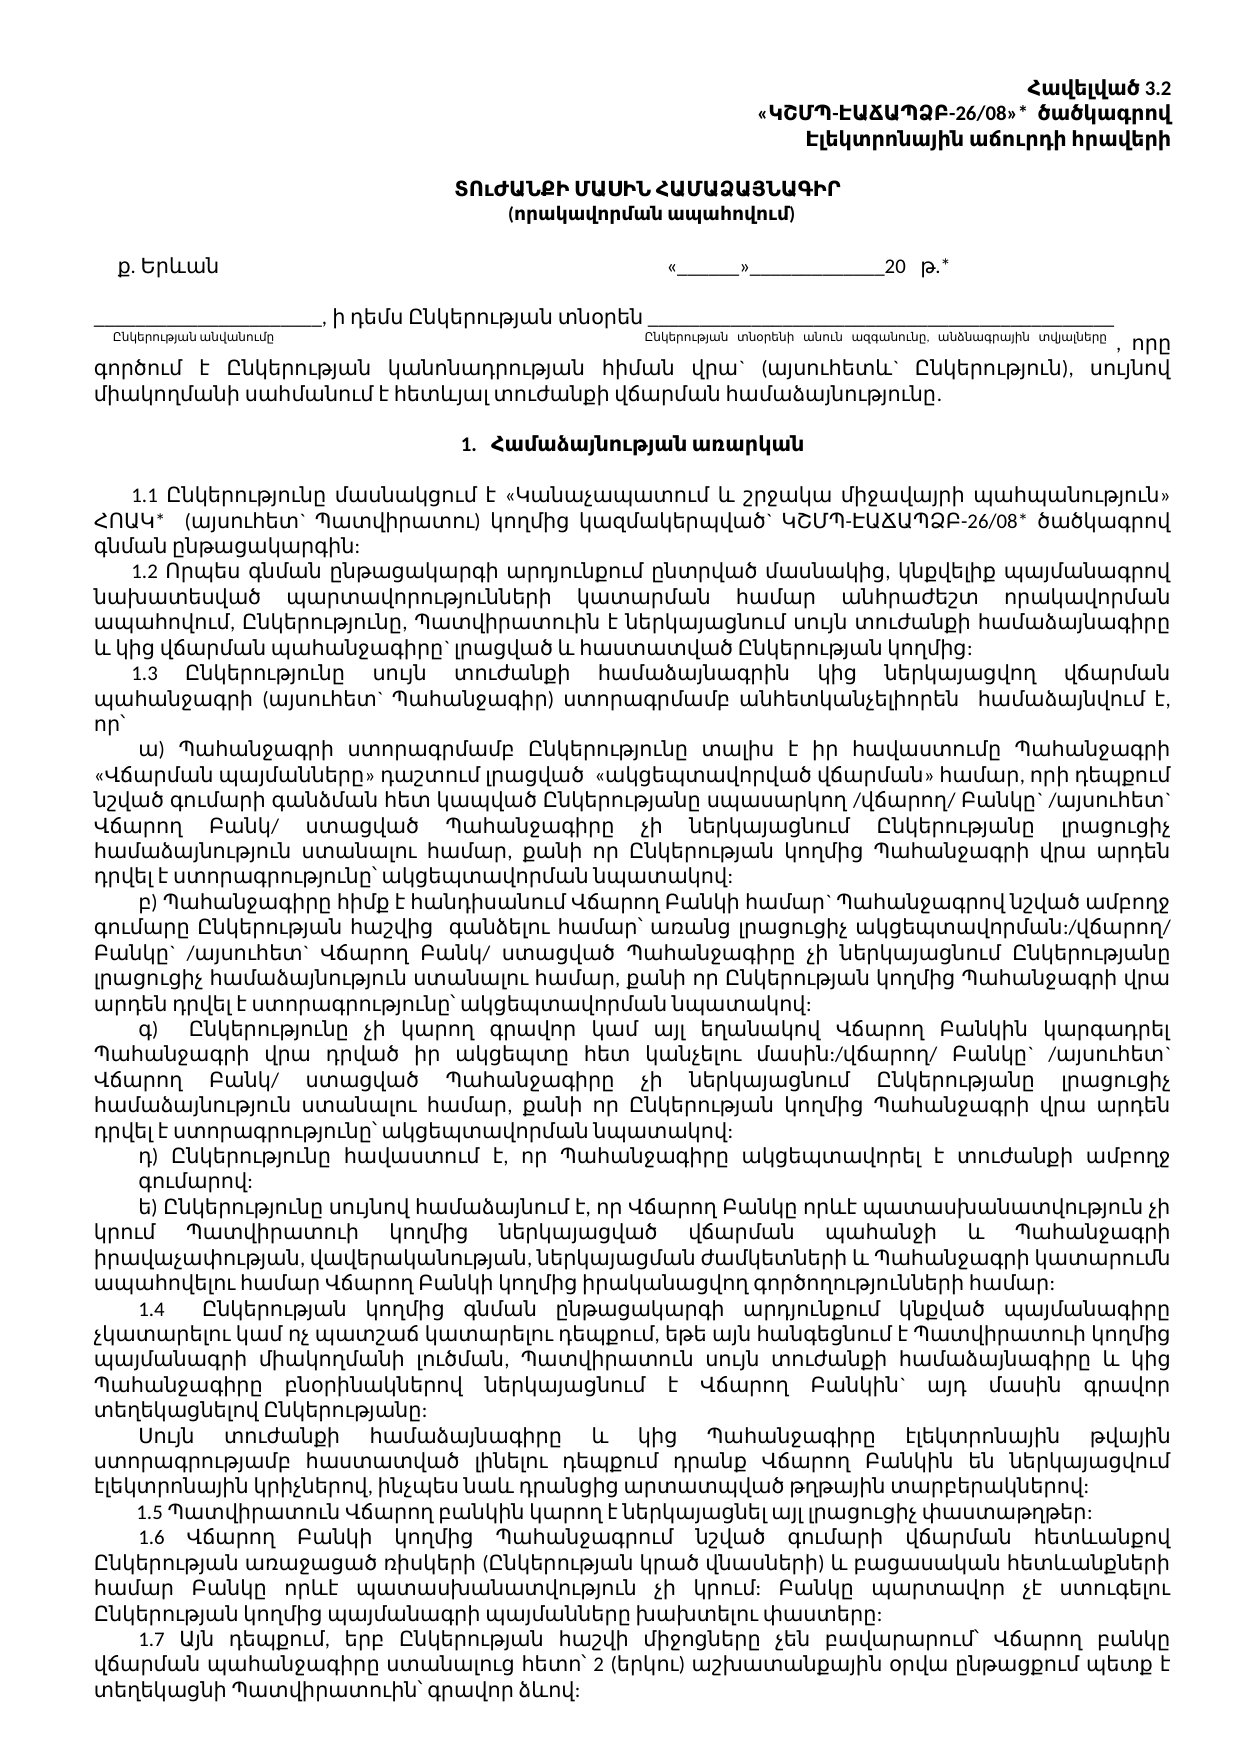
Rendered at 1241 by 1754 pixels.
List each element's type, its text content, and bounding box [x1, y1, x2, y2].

text ա) Պահանջագրի ստորագրմամբ Ընկերությունը տալիս է իր հավաստումը Պահանջագրի «Վճարման պայմանները» դաշտում լրացված «ակցեպտավորված վճարման» համար, որի դեպքում նշված գումարի գանձման հետ կապված Ընկերությանը սպասարկող /վճարող/ Բանկը` /այսուհետ` Վճարող Բանկ/ ստացված Պահանջագիրը չի ներկայացնում Ընկերությանը լրացուցիչ համաձայնություն ստանալու համար, քանի որ Ընկերության կողմից Պահանջագրի վրա արդեն դրվել է ստորագրությունը՝ ակցեպտավորման նպատակով: [94, 737, 1171, 889]
text 1.7 Այն դեպքում, երբ Ընկերության հաշվի միջոցները չեն բավարարում՝ Վճարող բանկը վճարման պահանջագիրը ստանալուց հետո՝ 2 (երկու) աշխատանքային օրվա ընթացքում պետք է տեղեկացնի Պատվիրատուին՝ գրավոր ձևով: [94, 1626, 1171, 1702]
text ______________________, ի դեմս Ընկերության տնօրեն _____________________________________________ [94, 304, 1171, 330]
text Սույն տուժանքի համաձայնագիրը և կից Պահանջագիրը էլեկտրոնային թվային ստորագրությամբ հաստատված լինելու դեպքում դրանք Վճարող Բանկին են ներկայացվում էլեկտրոնային կրիչներով, ինչպես նաև դրանցից արտատպված թղթային տարբերակներով: [94, 1423, 1171, 1499]
text ե) Ընկերությունը սույնով համաձայնում է, որ Վճարող Բանկը որևէ պատասխանատվություն չի կրում Պատվիրատուի կողմից ներկայացված վճարման պահանջի և Պահանջագրի իրավաչափության, վավերականության, ներկայացման ժամկետների և Պահանջագրի կատարումն ապահովելու համար Վճարող Բանկի կողմից իրականացվող գործողությունների համար: [94, 1194, 1171, 1296]
text (որակավորման ապահովում) [94, 202, 1171, 225]
text «ԿՇՄՊ-ԷԱՃԱՊՁԲ-26/08»* ծածկագրով [94, 100, 1171, 126]
text դ) Ընկերությունը հավաստում է, որ Պահանջագիրը ակցեպտավորել է տուժանքի ամբողջ գումարով: [138, 1143, 1171, 1194]
text 1.3 Ընկերությունը սույն տուժանքի համաձայնագրին կից ներկայացվող վճարման պահանջագրի (այսուհետ` Պահանջագիր) ստորագրմամբ անհետկանչելիորեն համաձայնվում է, որ՝ [94, 660, 1171, 737]
text 1.5 Պատվիրատուն Վճարող բանկին կարող է ներկայացնել այլ լրացուցիչ փաստաթղթեր: [94, 1499, 1171, 1524]
text ք. Երևան «______»_____________20 թ.* [94, 254, 1171, 279]
text Հավելված 3.2 [94, 75, 1171, 100]
text 1.1 Ընկերությունը մասնակցում է «Կանաչապատում և շրջակա միջավայրի պահպանություն» ՀՈԱԿ* (այսուհետ` Պատվիրատու) կողմից կազմակերպված` ԿՇՄՊ-ԷԱՃԱՊՁԲ-26/08* ծածկագրով գնման ընթացակարգին: [94, 482, 1171, 559]
text 1.4 Ընկերության կողմից գնման ընթացակարգի արդյունքում կնքված պայմանագիրը չկատարելու կամ ոչ պատշաճ կատարելու դեպքում, եթե այն հանգեցնում է Պատվիրատուի կողմից պայմանագրի միակողմանի լուծման, Պատվիրատուն սույն տուժանքի համաձայնագիրը և կից Պահանջագիրը բնօրինակներով ներկայացնում է Վճարող Բանկին` այդ մասին գրավոր տեղեկացնելով Ընկերությանը: [94, 1296, 1171, 1423]
text բ) Պահանջագիրը հիմք է հանդիսանում Վճարող Բանկի համար` Պահանջագրով նշված ամբողջ գումարը Ընկերության հաշվից գանձելու համար՝ առանց լրացուցիչ ակցեպտավորման:/վճարող/ Բանկը` /այսուհետ` Վճարող Բանկ/ ստացված Պահանջագիրը չի ներկայացնում Ընկերությանը լրացուցիչ համաձայնություն ստանալու համար, քանի որ Ընկերության կողմից Պահանջագրի վրա արդեն դրվել է ստորագրությունը՝ ակցեպտավորման նպատակով: [94, 889, 1171, 1016]
text 1. Համաձայնության առարկան [94, 432, 1171, 457]
text Ընկերության անվանումը Ընկերության տնօրենի անուն ազգանունը, անձնագրային տվյալները , որը գործում է Ընկերության կանոնադրության հիման վրա` (այսուհետև` Ընկերություն), սույնով միակողմանի սահմանում է հետևյալ տուժանքի վճարման համաձայնությունը. [94, 330, 1171, 406]
text ՏՈւԺԱՆՔԻ ՄԱՍԻՆ ՀԱՄԱՁԱՅՆԱԳԻՐ [94, 177, 1171, 202]
text Էլեկտրոնային աճուրդի հրավերի [94, 126, 1171, 151]
text 1.6 Վճարող Բանկի կողմից Պահանջագրում նշված գումարի վճարման հետևանքով Ընկերության առաջացած ռիսկերի (Ընկերության կրած վնասների) և բացասական հետևանքների համար Բանկը որևէ պատասխանատվություն չի կրում: Բանկը պարտավոր չէ ստուգելու Ընկերության կողմից պայմանագրի պայմանները խախտելու փաստերը: [94, 1524, 1171, 1626]
text գ) Ընկերությունը չի կարող գրավոր կամ այլ եղանակով Վճարող Բանկին կարգադրել Պահանջագրի վրա դրված իր ակցեպտը հետ կանչելու մասին:/վճարող/ Բանկը` /այսուհետ` Վճարող Բանկ/ ստացված Պահանջագիրը չի ներկայացնում Ընկերությանը լրացուցիչ համաձայնություն ստանալու համար, քանի որ Ընկերության կողմից Պահանջագրի վրա արդեն դրվել է ստորագրությունը՝ ակցեպտավորման նպատակով: [94, 1016, 1171, 1143]
text 1.2 Որպես գնման ընթացակարգի արդյունքում ընտրված մասնակից, կնքվելիք պայմանագրով նախատեսված պարտավորությունների կատարման համար անհրաժեշտ որակավորման ապահովում, Ընկերությունը, Պատվիրատուին է ներկայացնում սույն տուժանքի համաձայնագիրը և կից վճարման պահանջագիրը` լրացված և հաստատված Ընկերության կողմից: [94, 559, 1171, 660]
